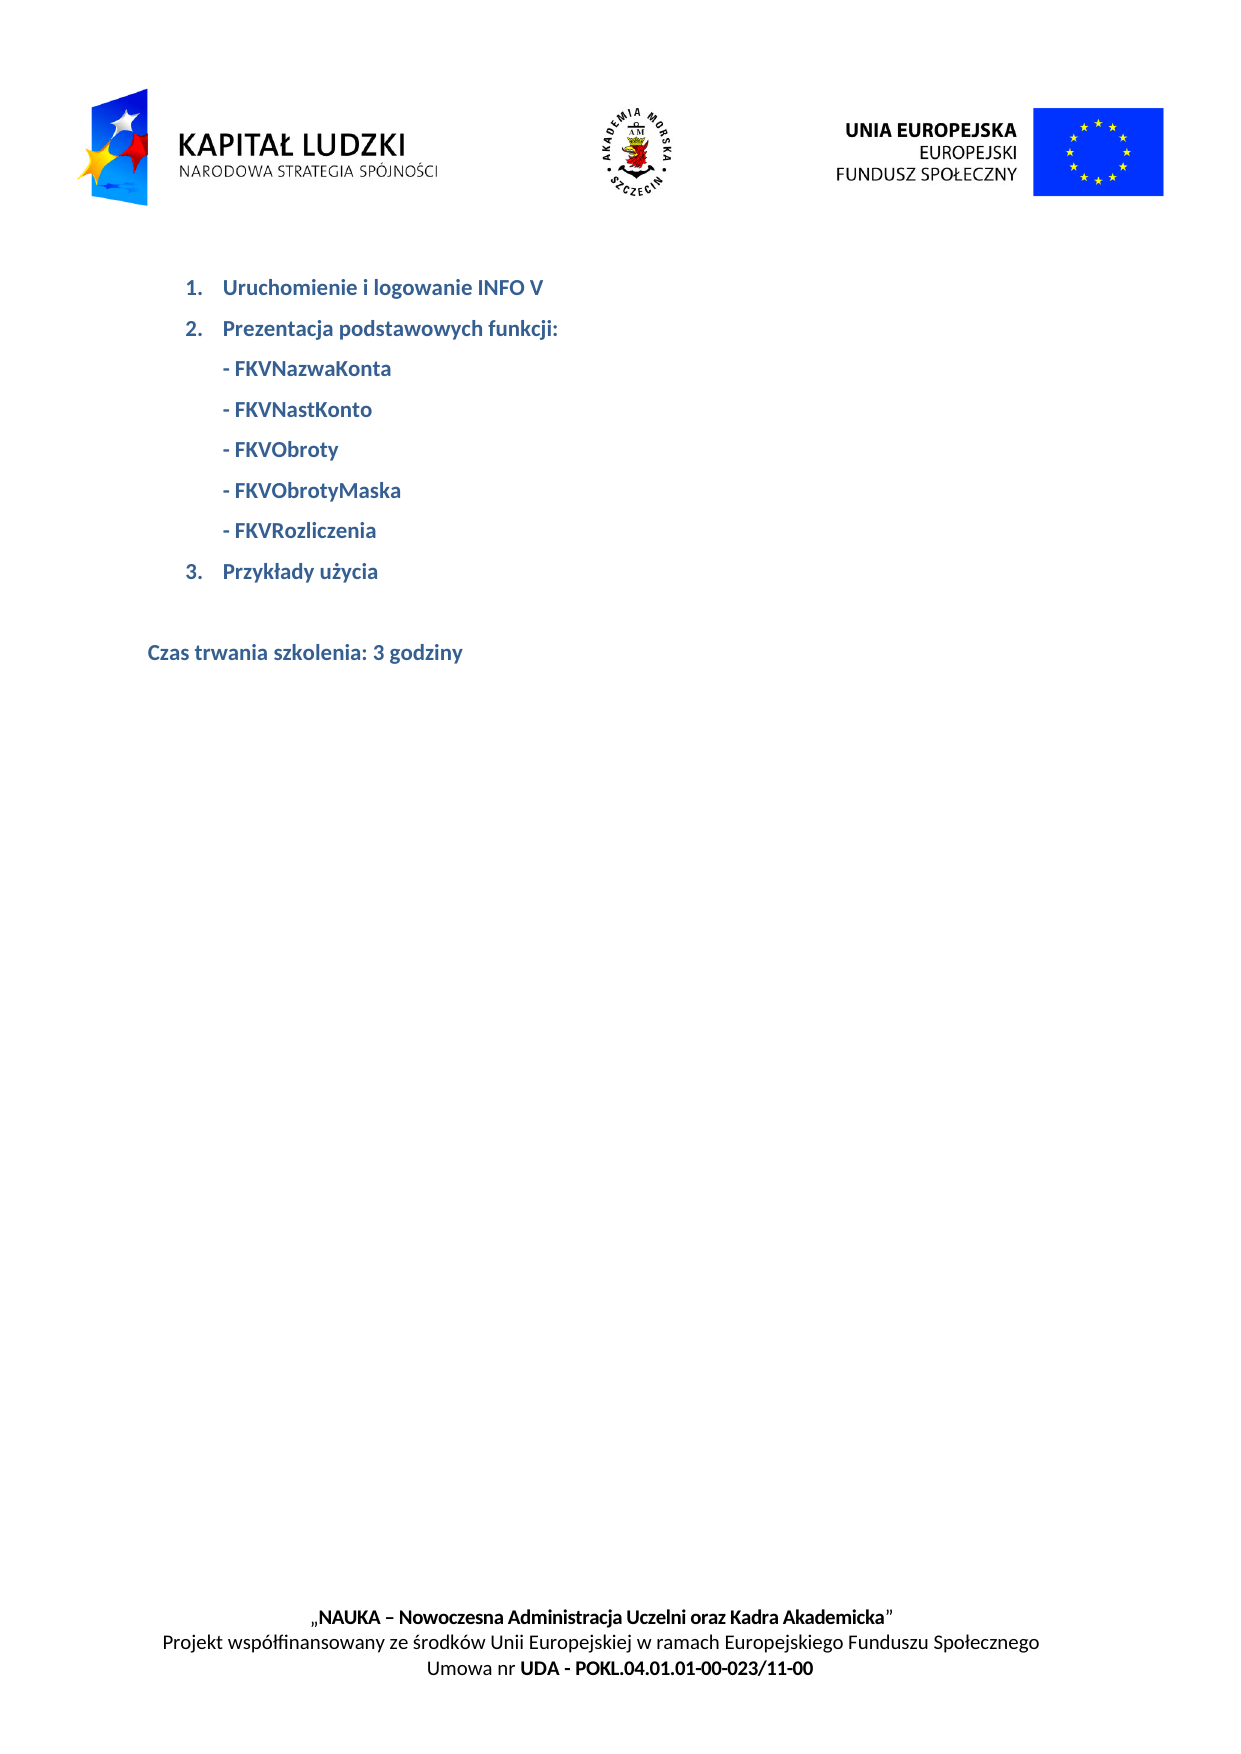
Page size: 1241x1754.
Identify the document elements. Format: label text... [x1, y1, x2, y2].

list Uruchomienie i logowanie INFO V [185, 273, 1092, 301]
list Przykłady użycia [185, 557, 1092, 585]
text - FKVObrotyMaska [223, 476, 1092, 504]
text - FKVNastKonto [223, 395, 1092, 423]
picture [58, 73, 1182, 221]
list Prezentacja podstawowych funkcji: [185, 314, 1092, 342]
text - FKVRozliczenia [223, 517, 1092, 544]
text - FKVObroty [223, 436, 1092, 463]
text - FKVNazwaKonta [223, 354, 1092, 382]
text Czas trwania szkolenia: 3 godziny [148, 638, 1092, 666]
